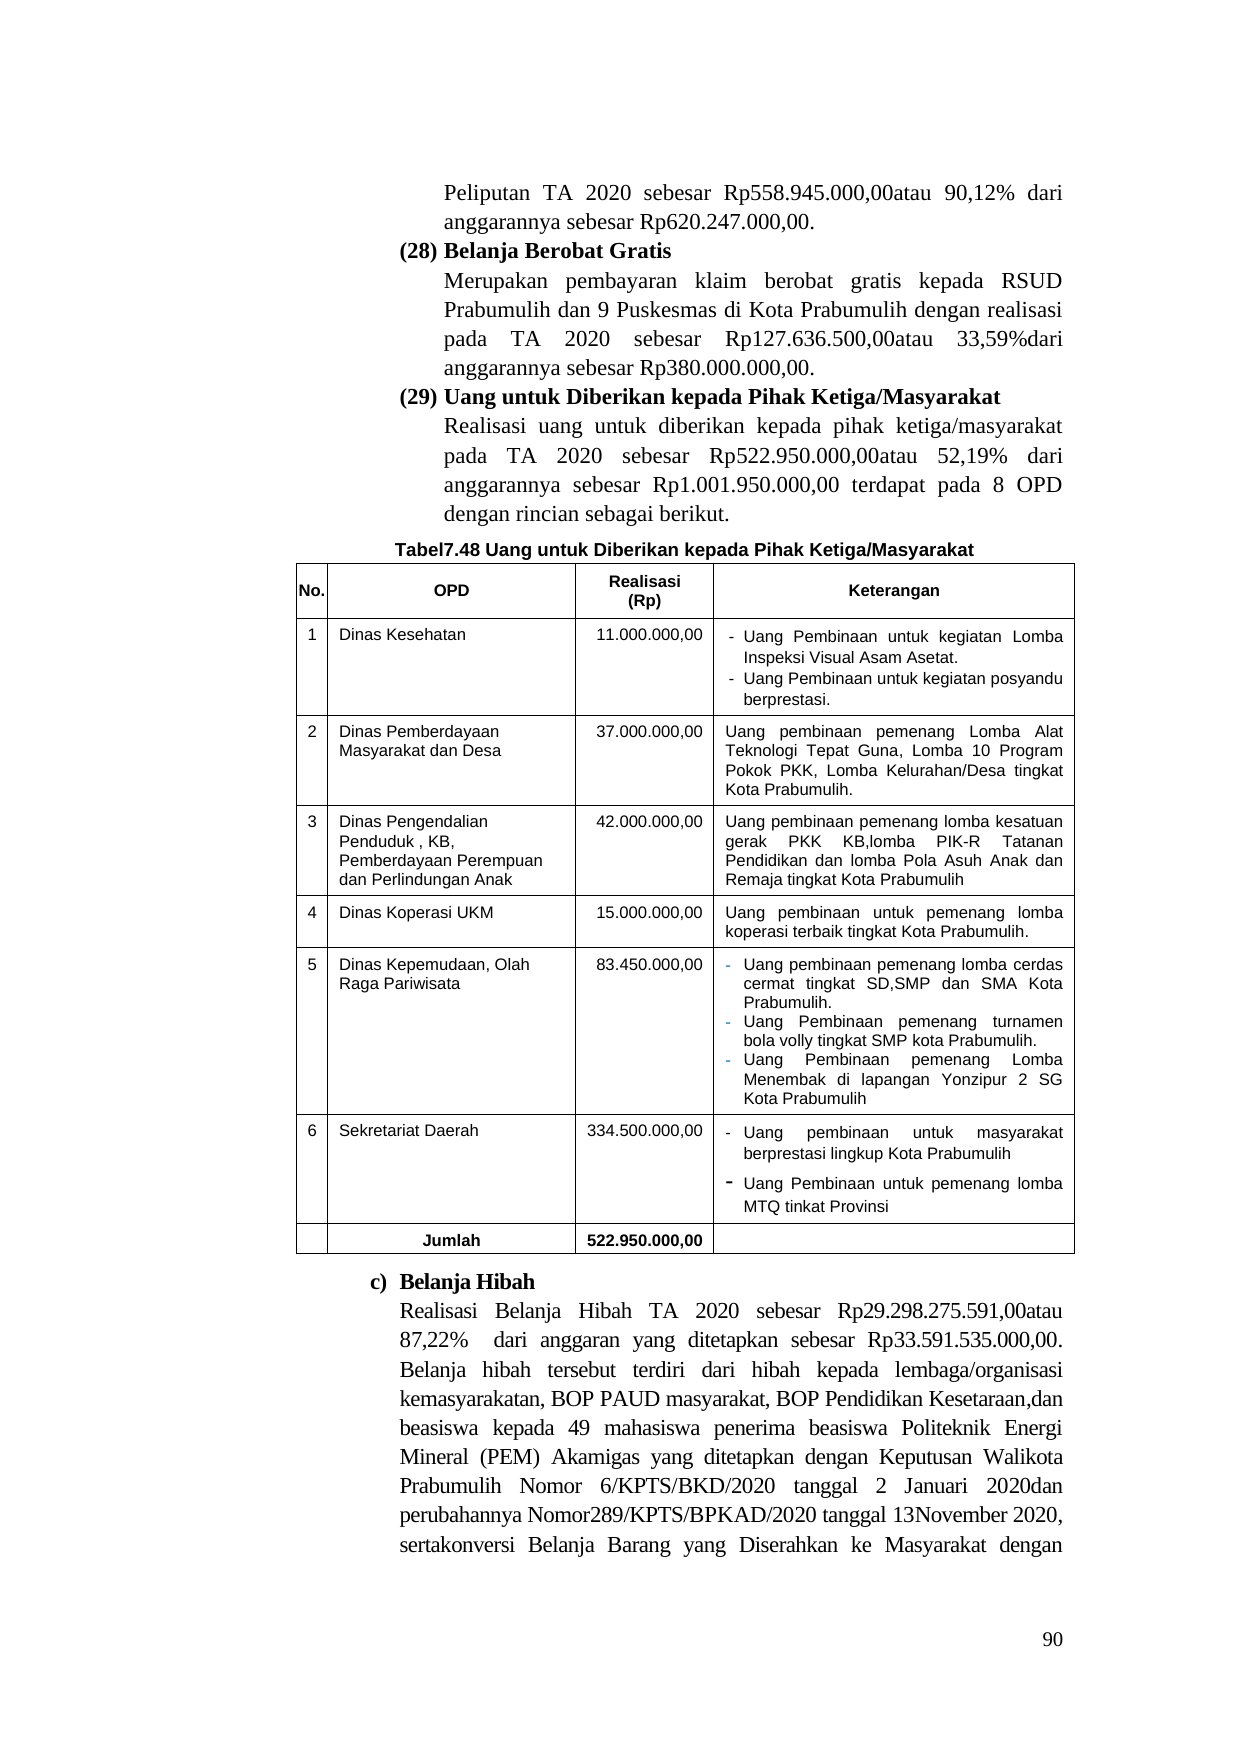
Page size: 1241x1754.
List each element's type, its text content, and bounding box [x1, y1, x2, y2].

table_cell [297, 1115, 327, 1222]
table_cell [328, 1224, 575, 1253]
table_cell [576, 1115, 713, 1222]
list Uang untuk Diberikan kepada Pihak Ketiga/Masyarakat [399, 381, 1063, 411]
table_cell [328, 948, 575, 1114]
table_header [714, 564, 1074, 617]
text Tabel7.48 Uang untuk Diberikan kepada Pihak Ketiga/Masyarakat [296, 533, 1073, 563]
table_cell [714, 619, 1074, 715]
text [444, 177, 1063, 236]
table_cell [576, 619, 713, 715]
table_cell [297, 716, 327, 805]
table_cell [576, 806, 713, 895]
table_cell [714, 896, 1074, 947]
text Realisasi uang untuk diberikan kepada pihak ketiga/masyarakat pada TA 2020 sebesar Rp522.950.000,00atau 52,19% dari anggarannya sebesar Rp1.001.950.000,00 terdapat pada 8 OPD dengan rincian sebagai berikut. [444, 411, 1063, 527]
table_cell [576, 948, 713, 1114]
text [399, 1295, 1063, 1558]
list Belanja Berobat Gratis [399, 236, 1063, 265]
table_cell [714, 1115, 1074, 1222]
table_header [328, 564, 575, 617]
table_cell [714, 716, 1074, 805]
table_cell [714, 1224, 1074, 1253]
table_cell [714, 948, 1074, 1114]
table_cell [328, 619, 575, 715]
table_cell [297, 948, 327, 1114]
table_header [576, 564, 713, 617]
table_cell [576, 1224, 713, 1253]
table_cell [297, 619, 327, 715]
text Merupakan pembayaran klaim berobat gratis kepada RSUD Prabumulih dan 9 Puskesmas di Kota Prabumulih dengan realisasi pada TA 2020 sebesar Rp127.636.500,00atau 33,59%dari anggarannya sebesar Rp380.000.000,00. [444, 265, 1063, 381]
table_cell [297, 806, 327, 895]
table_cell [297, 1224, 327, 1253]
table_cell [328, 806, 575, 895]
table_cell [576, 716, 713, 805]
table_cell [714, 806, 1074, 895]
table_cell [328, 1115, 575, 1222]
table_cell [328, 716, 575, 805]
list Belanja Hibah [370, 1266, 1063, 1295]
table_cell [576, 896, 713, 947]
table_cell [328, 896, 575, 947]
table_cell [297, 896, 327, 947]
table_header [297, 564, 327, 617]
